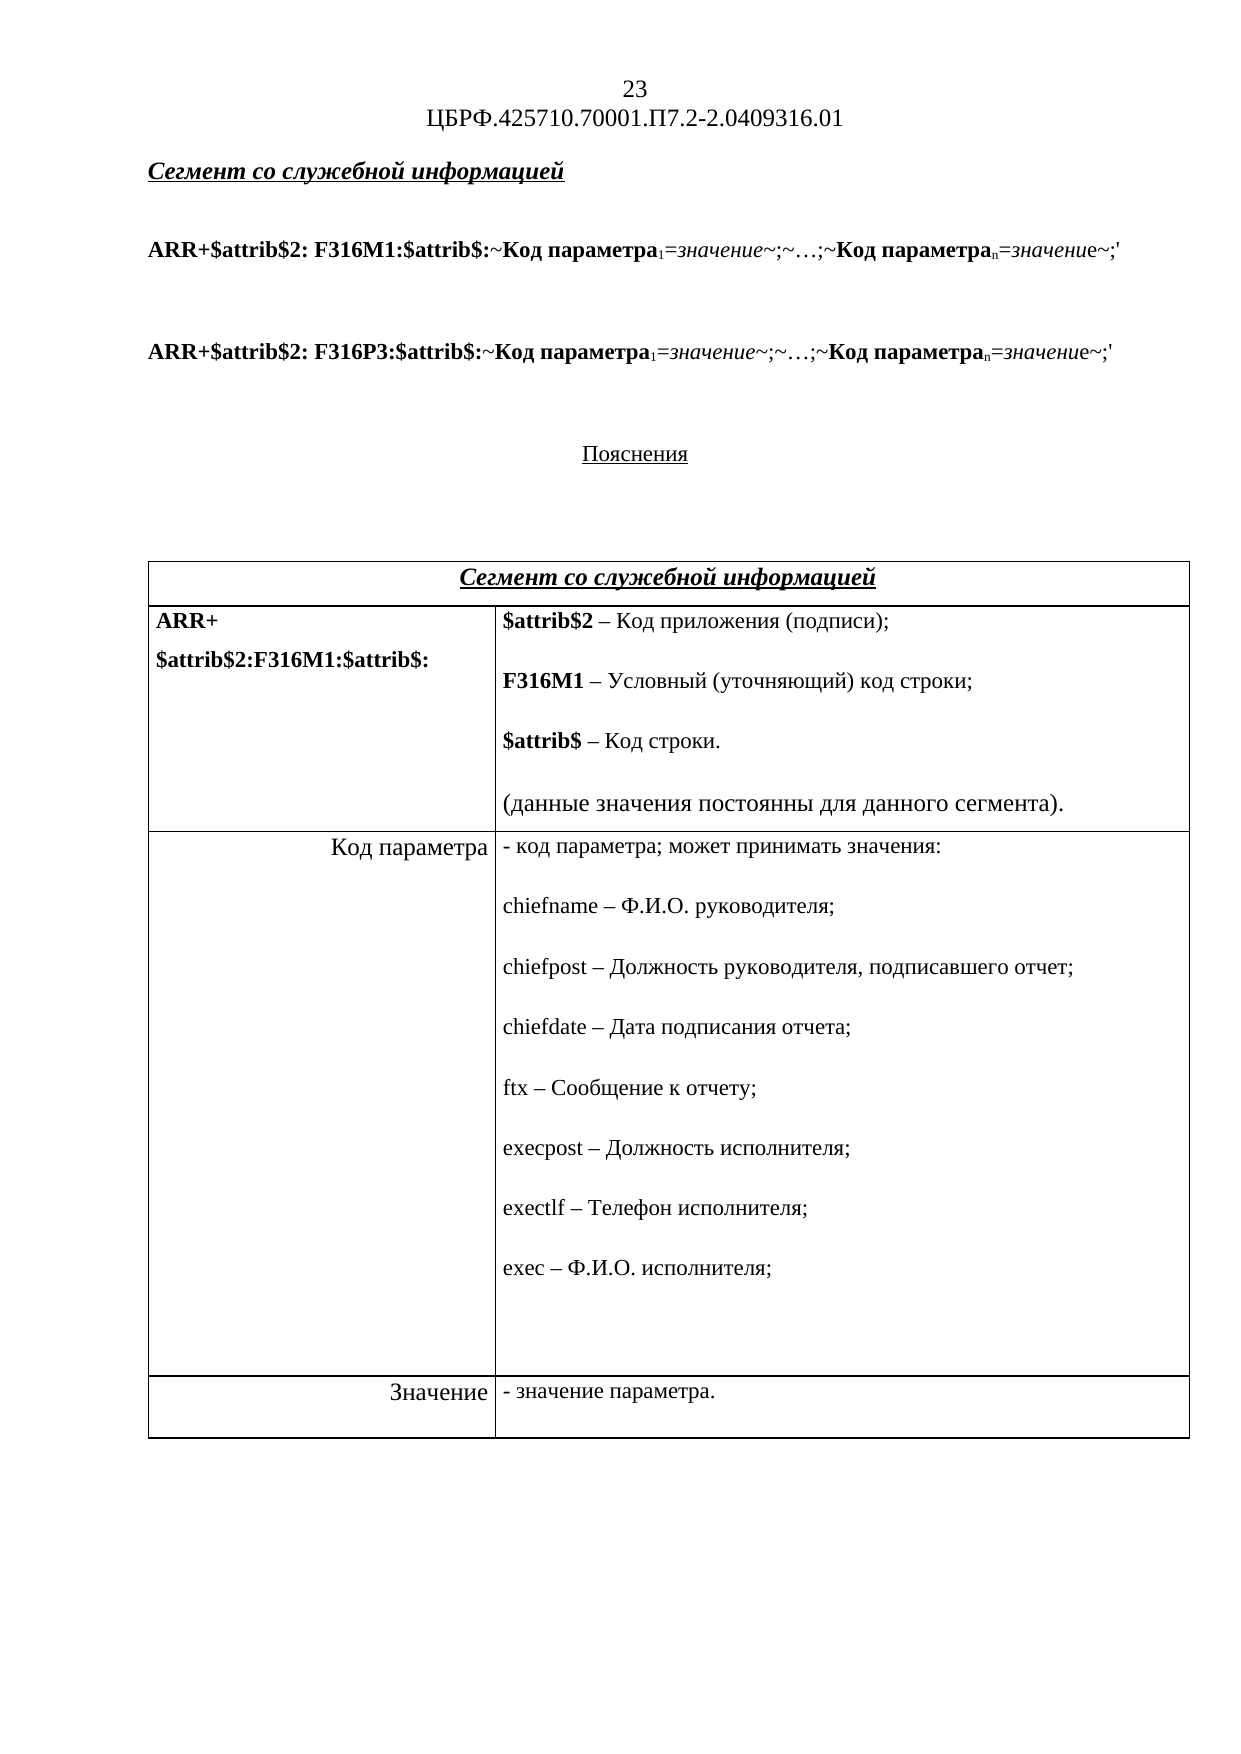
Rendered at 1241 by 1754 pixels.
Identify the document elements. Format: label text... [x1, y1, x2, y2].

table_cell ARR+$attrib$2:F316M1:$attrib$: [149, 607, 495, 831]
table_header Сегмент со служебной информацией [149, 562, 1189, 605]
table_cell $attrib$2 – Код приложения (подписи); F316M1 – Условный (уточняющий) код строки; $attrib$ – Код строки. (данные значения постоянны для данного сегмента). [496, 607, 1189, 831]
text ARR+$attrib$2: F316M1:$attrib$:~Код параметра1=значение~;~…;~Код параметраn=значение~;' [148, 236, 1122, 262]
table_cell - значение параметра. [496, 1377, 1189, 1437]
table_cell Значение [149, 1377, 495, 1437]
table_cell Код параметра [149, 832, 495, 1375]
text ARR+$attrib$2: F316P3:$attrib$:~Код параметра1=значение~;~…;~Код параметраn=значение~;' [148, 338, 1122, 364]
text Cегмент со служебной информацией [148, 156, 1122, 185]
text Пояснения [148, 440, 1122, 466]
